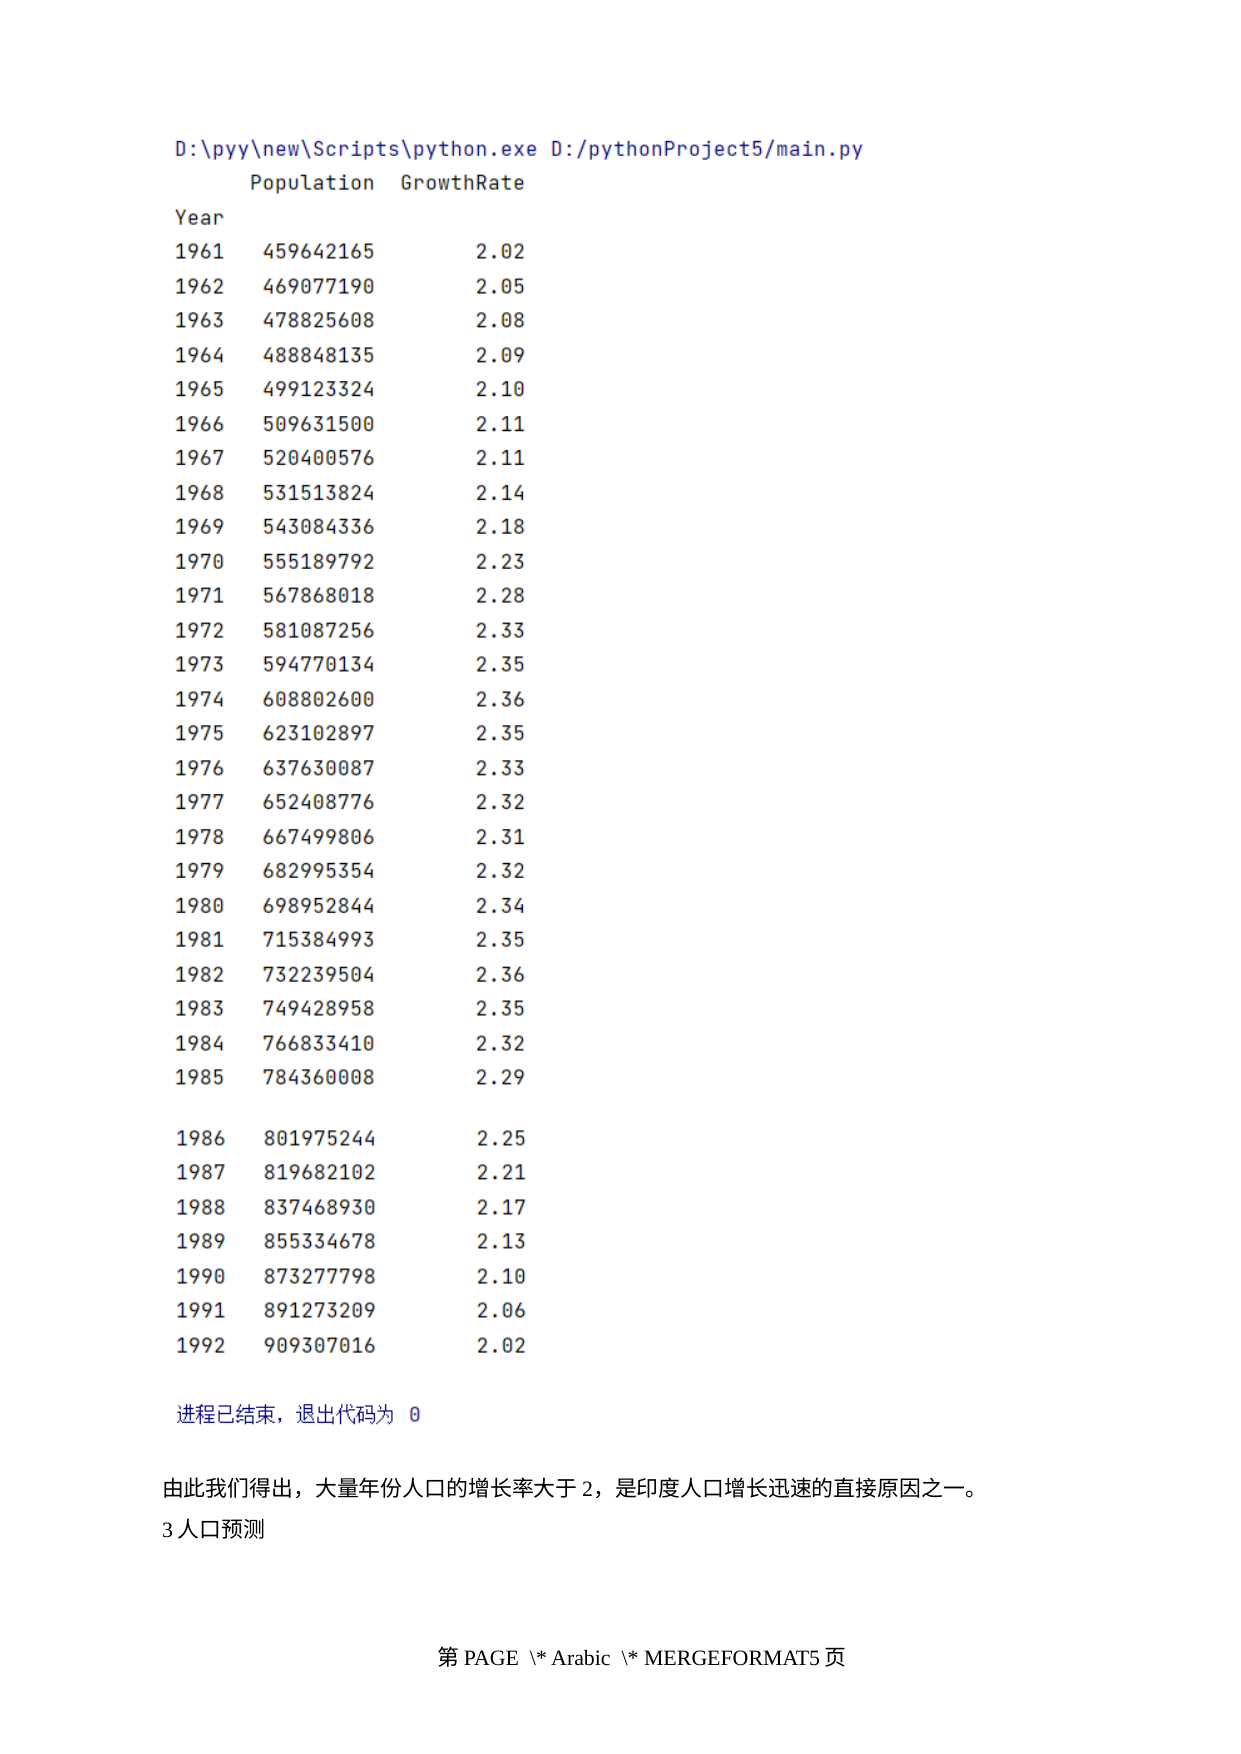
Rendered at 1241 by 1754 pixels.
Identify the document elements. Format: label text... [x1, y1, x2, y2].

text 由此我们得出，大量年份人口的增长率大于2，是印度人口增长迅速的直接原因之一。 [162, 1470, 1122, 1504]
picture [161, 1123, 742, 1457]
picture [161, 132, 879, 1097]
text 3人口预测 [162, 1511, 1122, 1545]
